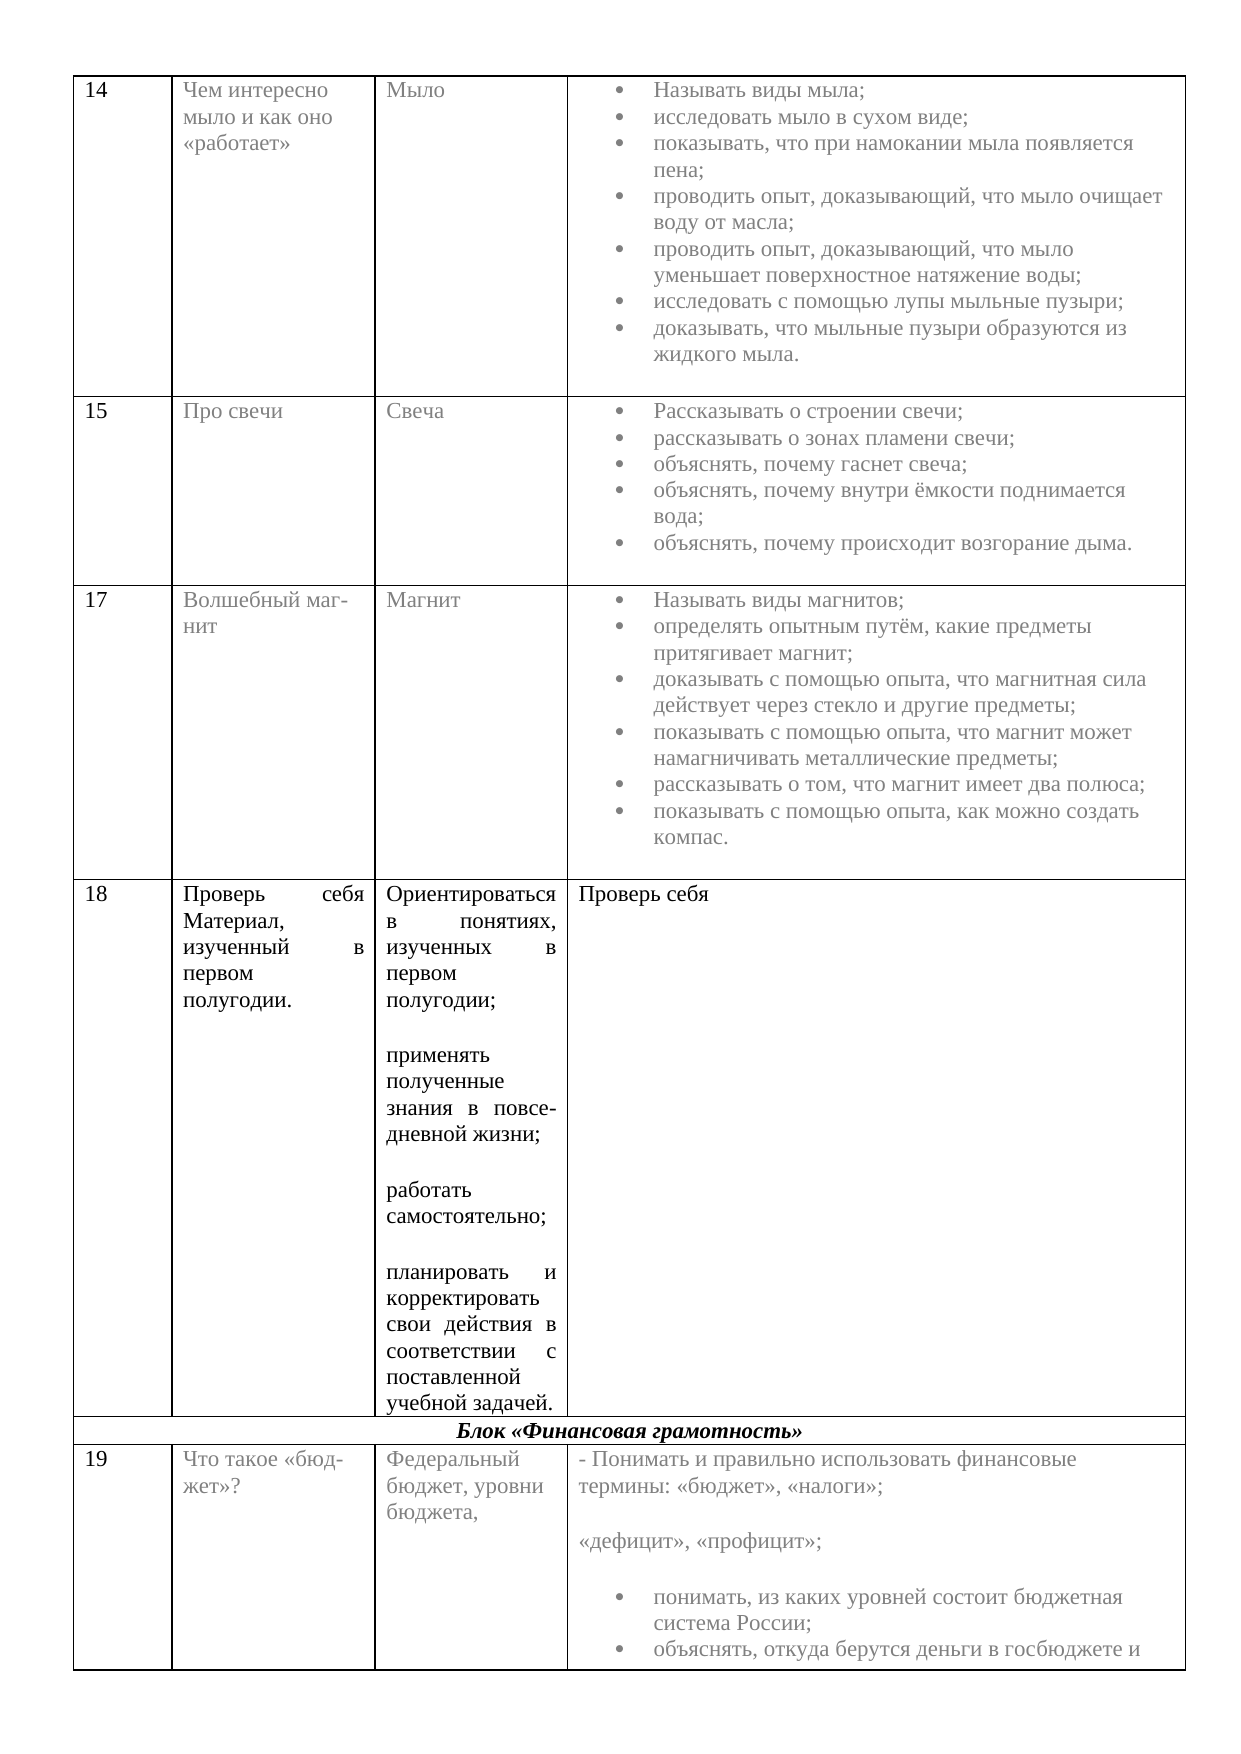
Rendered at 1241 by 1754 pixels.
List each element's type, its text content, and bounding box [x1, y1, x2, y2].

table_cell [376, 1445, 567, 1669]
table_cell 17 [74, 586, 171, 879]
table_cell 19 [74, 1445, 171, 1669]
table_cell Мыло [376, 77, 567, 396]
table_cell Рассказывать о строении свечи; рассказывать о зонах пламени свечи; объяснять, почему гаснет свеча; объяснять, почему внутри ёмкости поднимается вода; объяснять, почему происходит возгорание дыма. [568, 397, 1185, 584]
table_cell Называть виды магнитов; определять опытным путём, какие предметы притягивает магнит; доказывать с помощью опыта, что магнитная сила действует через стекло и другие предметы; показывать с помощью опыта, что магнит может намагничивать металлические предметы; рассказывать о том, что магнит имеет два полюса; показывать с помощью опыта, как можно создать компас. [568, 586, 1185, 879]
table_cell Проверь себя Материал, изученный в первом полугодии. [173, 880, 374, 1416]
table_cell Про свечи [173, 397, 374, 584]
table_cell Ориентироваться в понятиях, изученных в первом полугодии; применять полученные знания в повседневной жизни; работать самостоятельно; планировать и корректировать свои действия в соответствии с поставленной учебной задачей. [376, 880, 567, 1416]
table_cell Блок «Финансовая грамотность» [74, 1417, 1185, 1444]
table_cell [568, 1445, 1185, 1669]
table_cell 14 [74, 77, 171, 396]
table_cell Магнит [376, 586, 567, 879]
table_cell Называть виды мыла; исследовать мыло в сухом виде; показывать, что при намокании мыла появляется пена; проводить опыт, доказывающий, что мыло очищает воду от масла; проводить опыт, доказывающий, что мыло уменьшает поверхностное натяжение воды; исследовать с помощью лупы мыльные пузыри; доказывать, что мыльные пузыри образуются из жидкого мыла. [568, 77, 1185, 396]
table_cell 15 [74, 397, 171, 584]
table_cell Чем интересно мыло и как оно «работает» [173, 77, 374, 396]
table_cell Свеча [376, 397, 567, 584]
table_cell Что такое «бюджет»? [173, 1445, 374, 1669]
table_cell Волшебный магнит [173, 586, 374, 879]
table_cell 18 [74, 880, 171, 1416]
table_cell Проверь себя [568, 880, 1185, 1416]
